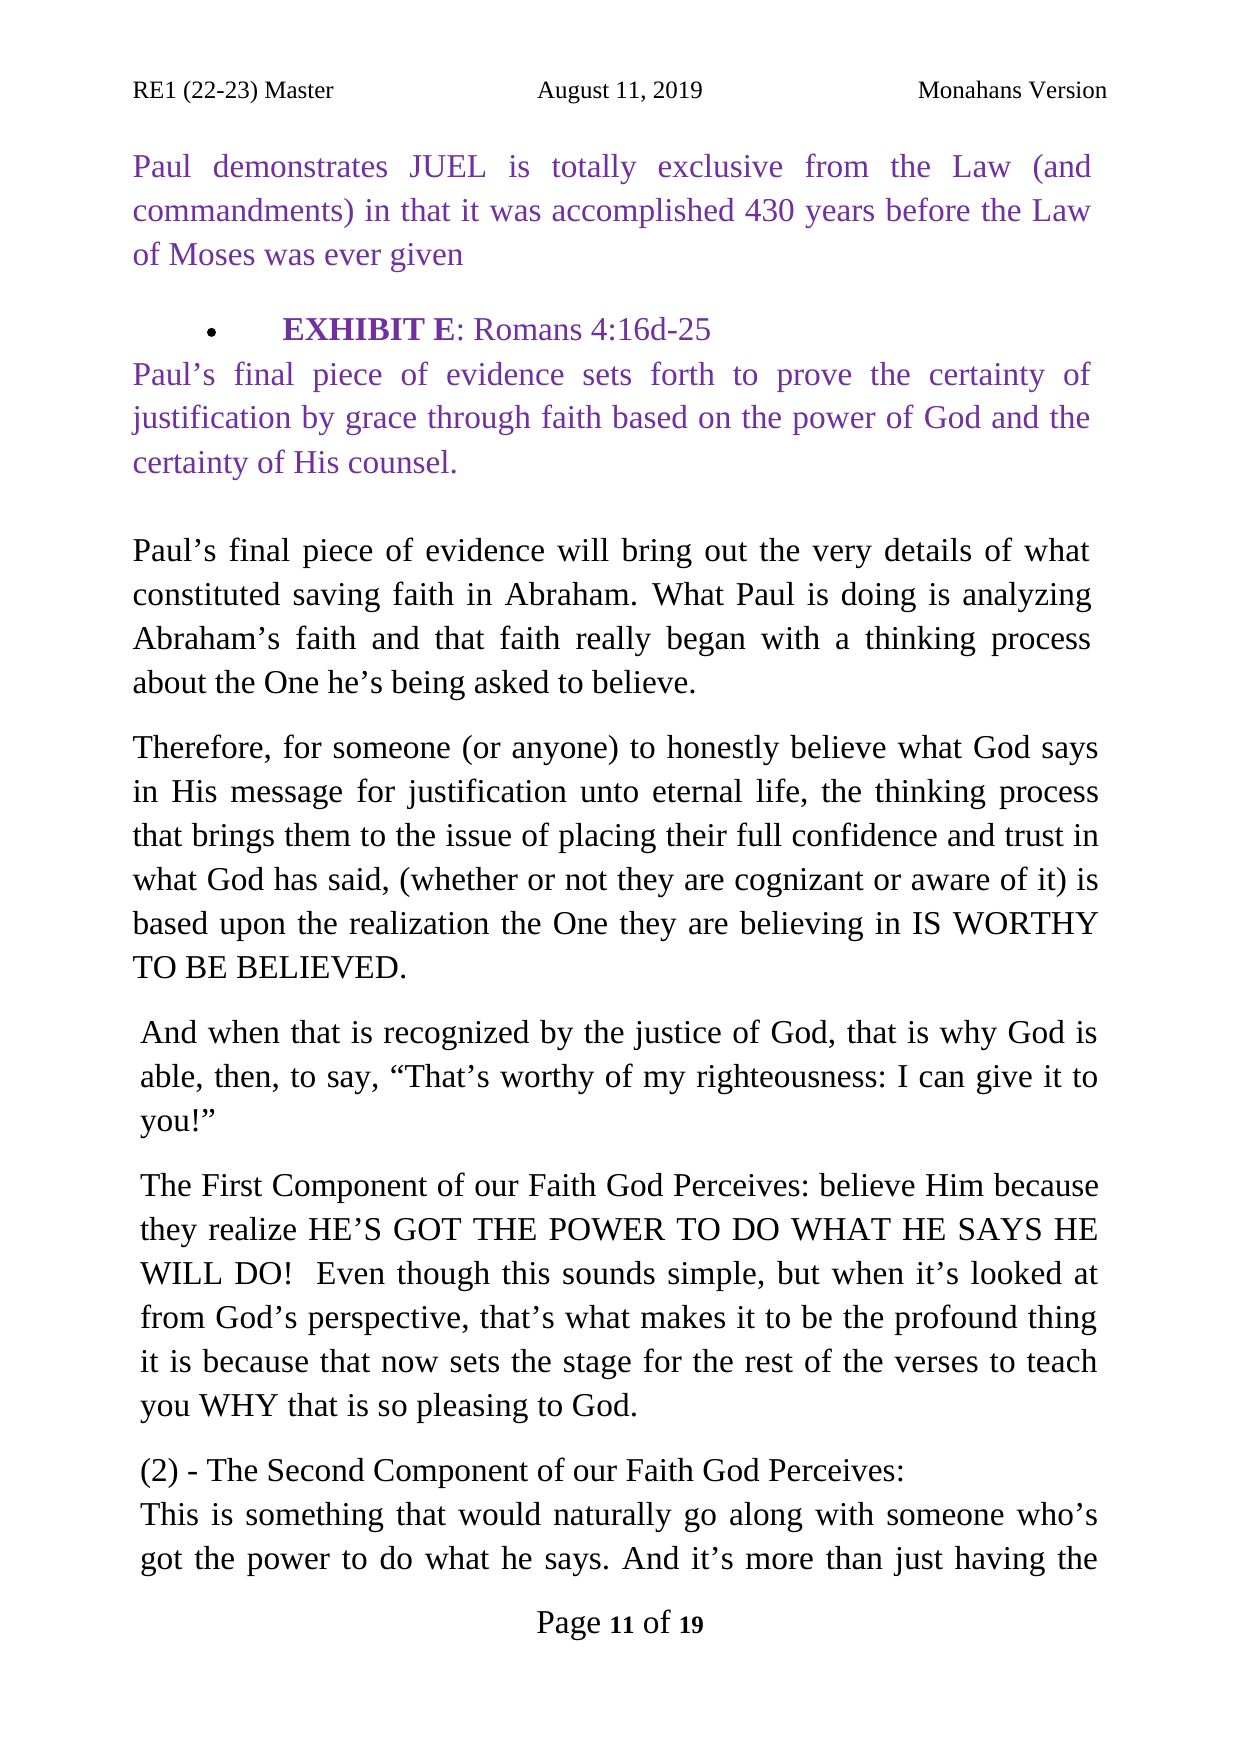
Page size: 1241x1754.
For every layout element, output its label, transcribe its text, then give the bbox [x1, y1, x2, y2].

text The First Component of our Faith God Perceives: believe Him because they realize HE’S GOT THE POWER TO DO WHAT HE SAYS HE WILL DO! Even though this sounds simple, but when it’s looked at from God’s perspective, that’s what makes it to be the profound thing it is because that now sets the stage for the rest of the verses to teach you WHY that is so pleasing to God. [140, 1165, 1100, 1424]
list Paul’s final piece of evidence will bring out the very details of what constituted saving faith in Abraham. What Paul is doing is analyzing Abraham’s faith and that faith really began with a thinking process about the One he’s being asked to believe. [132, 530, 1092, 701]
text (2) - The Second Component of our Faith God Perceives: [140, 1451, 1100, 1489]
text And when that is recognized by the justice of God, that is why God is able, then, to say, “That’s worthy of my righteousness: I can give it to you!” [140, 1012, 1100, 1139]
text Therefore, for someone (or anyone) to honestly believe what God says in His message for justification unto eternal life, the thinking process that brings them to the issue of placing their full confidence and trust in what God has said, (whether or not they are cognizant or aware of it) is based upon the realization the One they are believing in IS WORTHY TO BE BELIEVED. [132, 727, 1100, 986]
list Paul’s final piece of evidence sets forth to prove the certainty of justification by grace through faith based on the power of God and the certainty of His counsel. [132, 354, 1092, 480]
list Paul demonstrates JUEL is totally exclusive from the Law (and commandments) in that it was accomplished 430 years before the Law of Moses was ever given [132, 146, 1092, 272]
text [140, 1494, 1100, 1577]
list EXHIBIT E: Romans 4:16d-25 [207, 310, 1092, 348]
